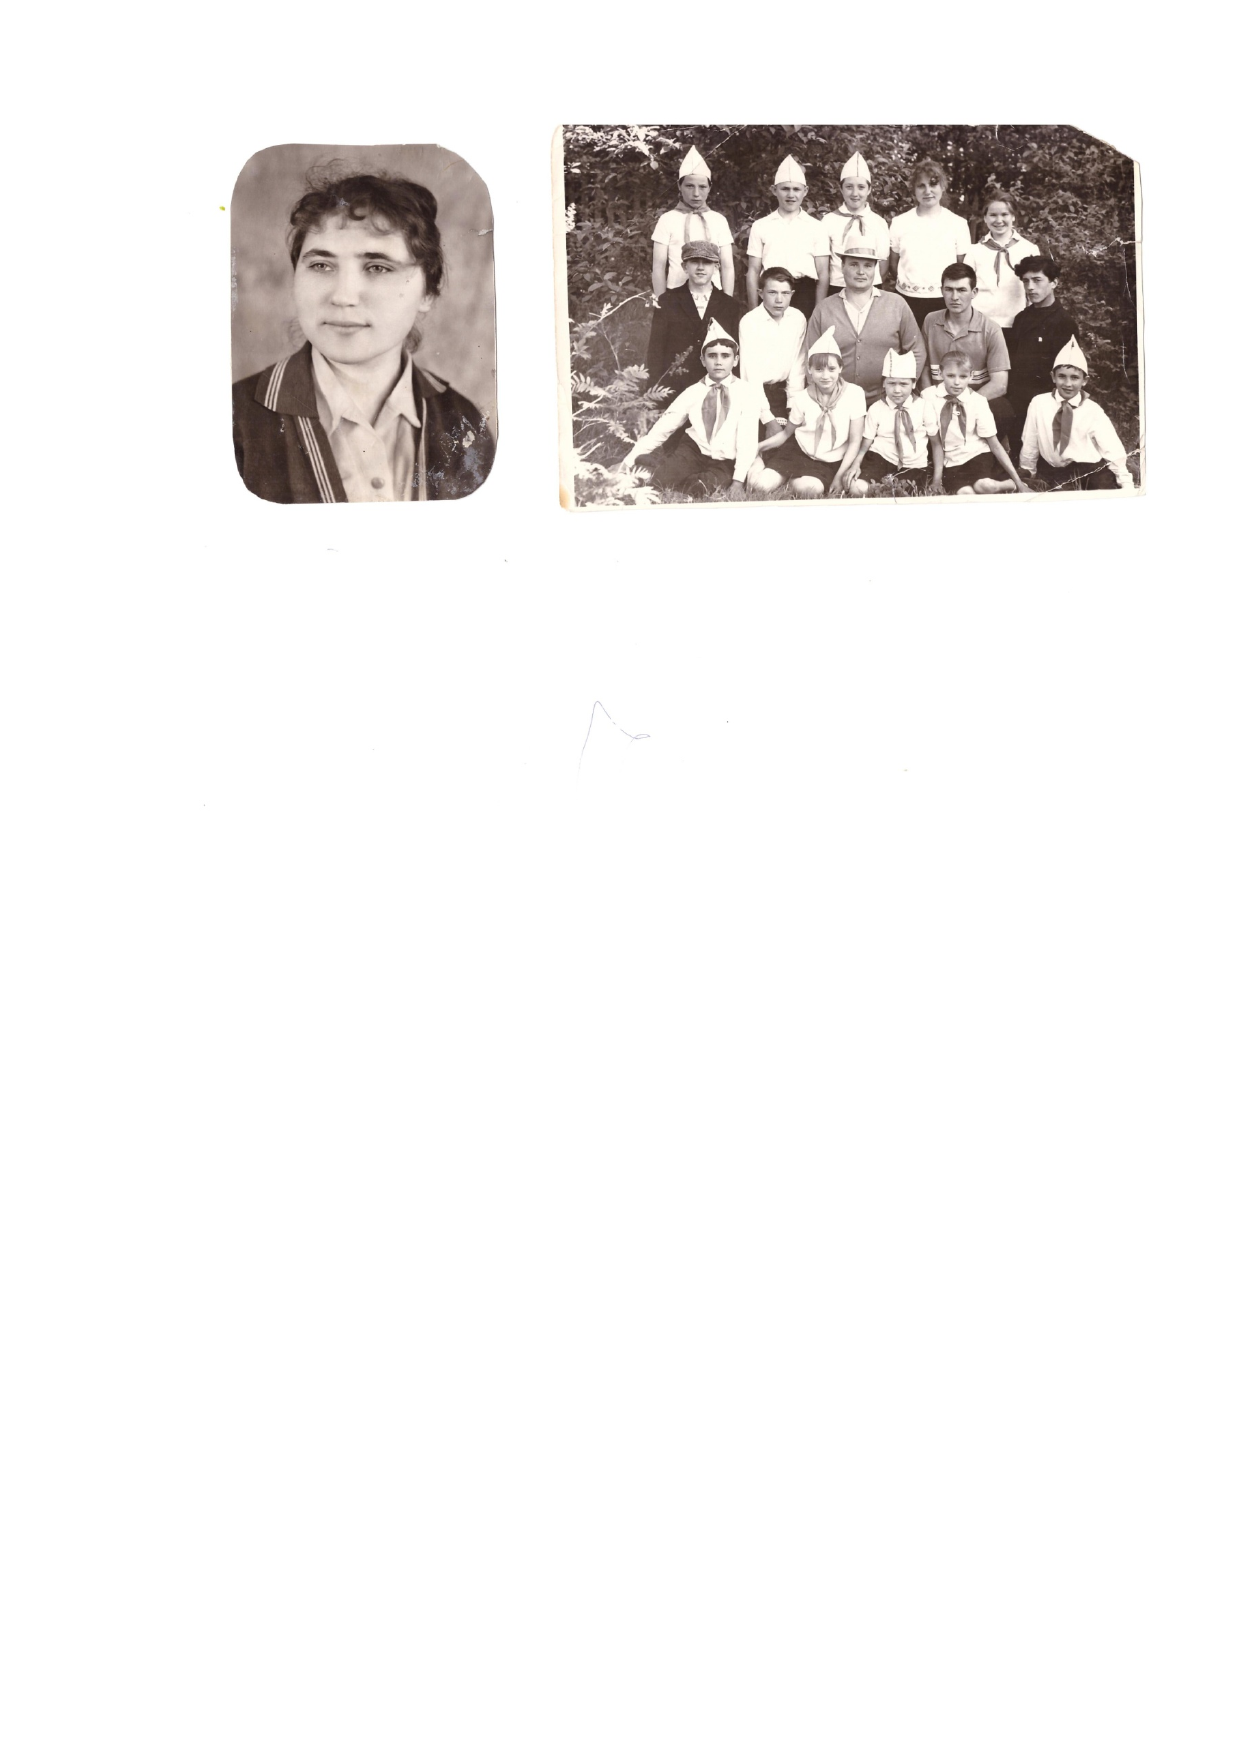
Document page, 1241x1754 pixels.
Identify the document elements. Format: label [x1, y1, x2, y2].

picture [177, 118, 1152, 827]
